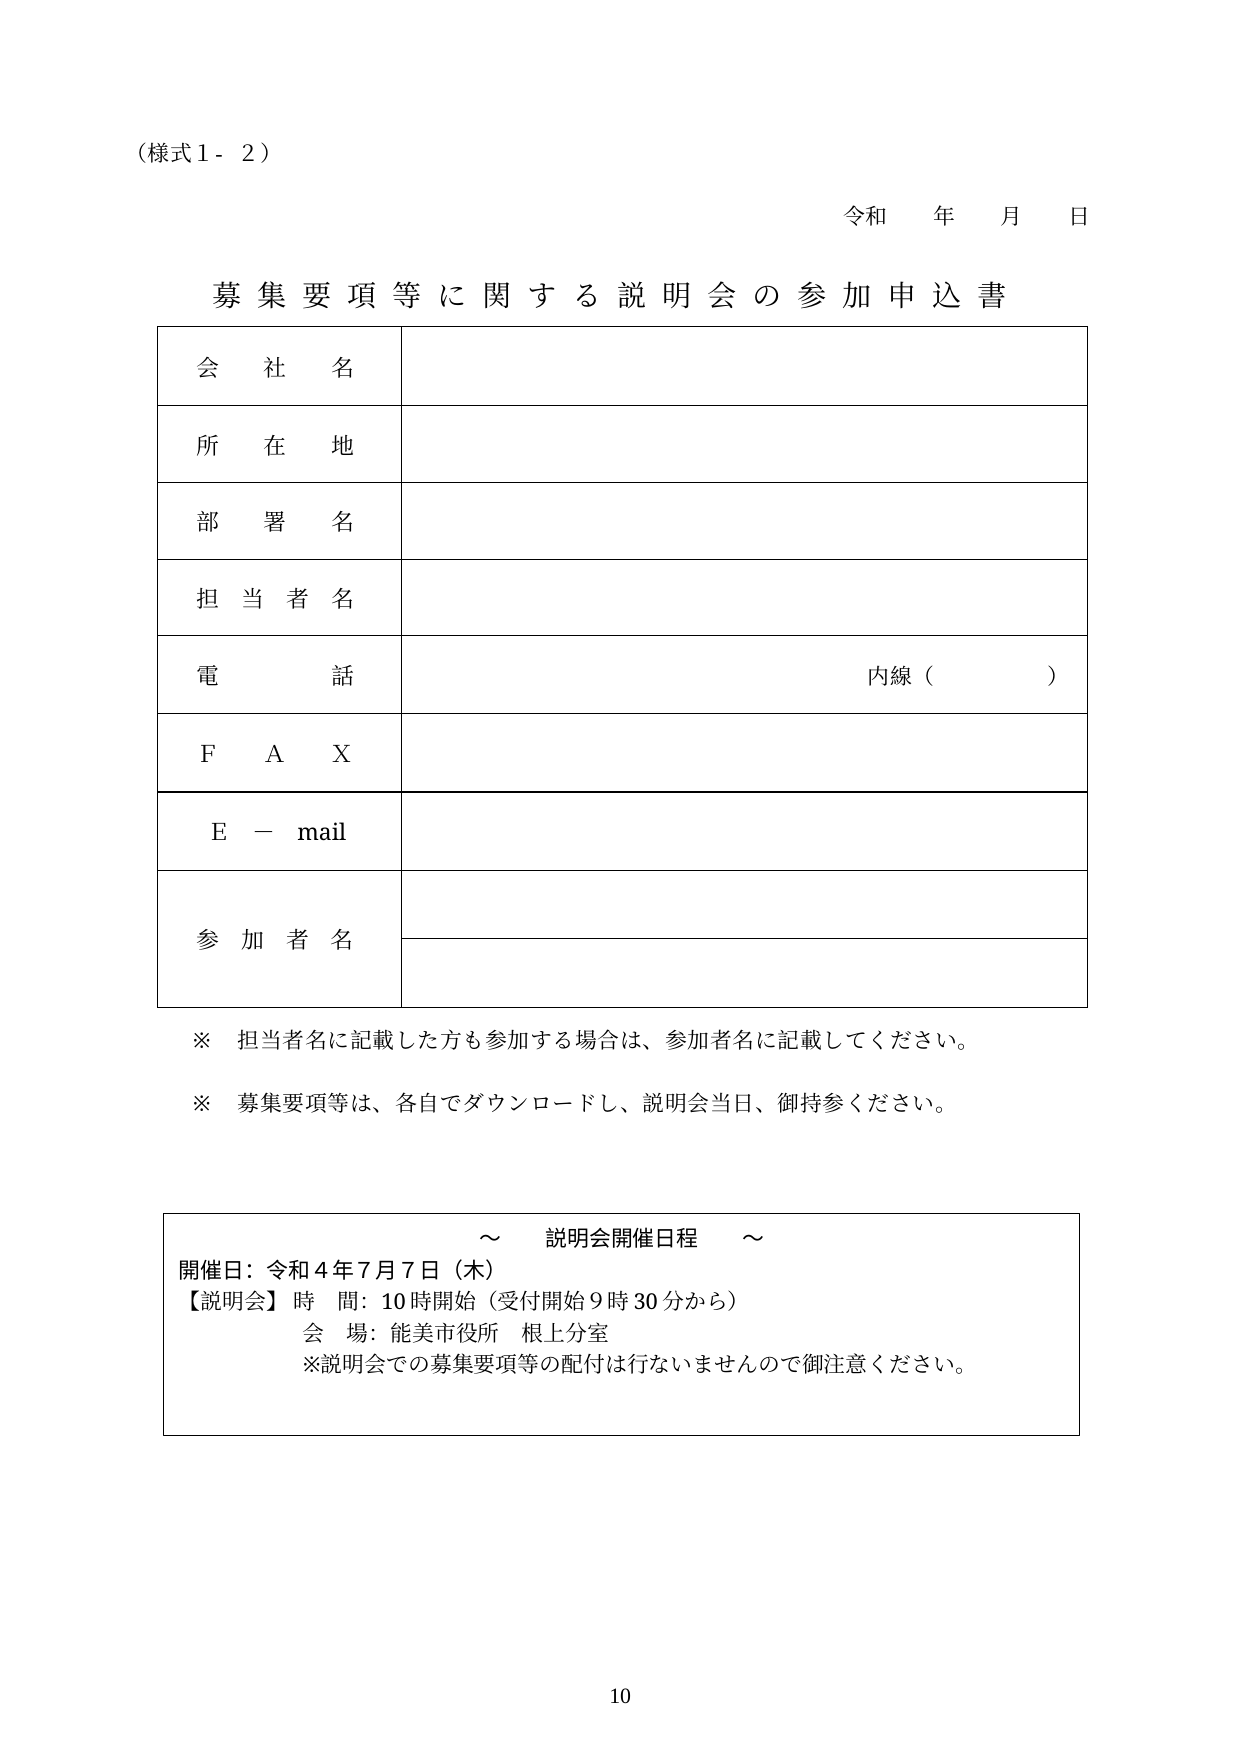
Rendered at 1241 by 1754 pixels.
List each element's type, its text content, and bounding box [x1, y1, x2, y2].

text ※ 担当者名に記載した方も参加する場合は、参加者名に記載してください。 [125, 1008, 1115, 1071]
table_cell Ｅ－mail [158, 793, 401, 869]
table_cell 参加者名 [158, 871, 401, 1007]
text （様式１-２） [125, 137, 1115, 168]
table_cell [402, 483, 1087, 558]
text ※ 募集要項等は、各自でダウンロードし、説明会当日、御持参ください。 [125, 1071, 1115, 1134]
text 令和 年 月 日 [125, 199, 1090, 231]
text 募集要項等に関する説明会の参加申込書 [125, 263, 1109, 326]
table_cell [402, 871, 1087, 938]
table_header 会 社 名 [158, 327, 401, 405]
table_cell [402, 793, 1087, 869]
table_cell [402, 939, 1087, 1007]
table_cell 所 在 地 [158, 406, 401, 482]
table_cell 内線（ ） [402, 636, 1087, 713]
table_header [402, 327, 1087, 405]
table_cell 部 署 名 [158, 483, 401, 558]
table_cell Ｆ Ａ Ｘ [158, 714, 401, 791]
table_cell 担当者名 [158, 560, 401, 635]
table_cell [402, 406, 1087, 482]
table_cell 電 話 [158, 636, 401, 713]
table_cell [402, 714, 1087, 791]
table_cell [402, 560, 1087, 635]
